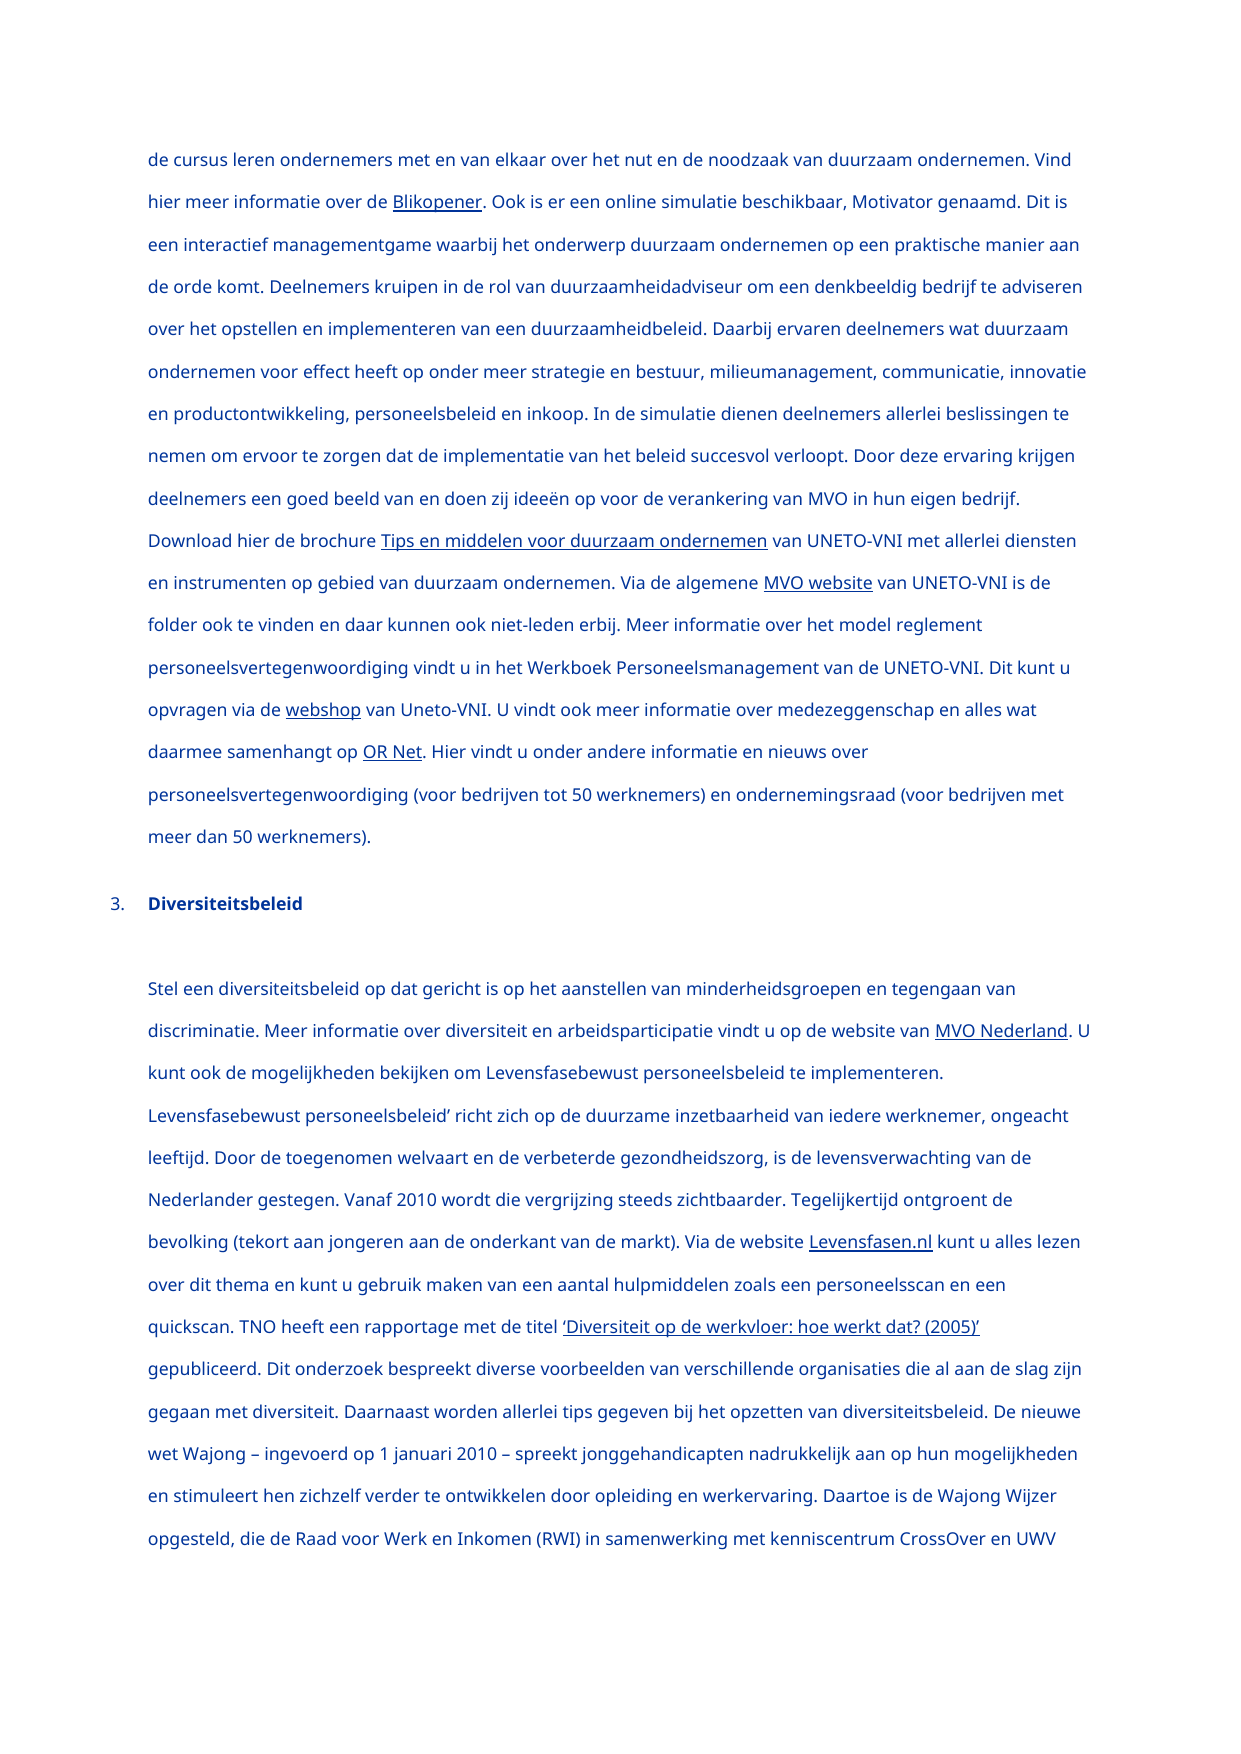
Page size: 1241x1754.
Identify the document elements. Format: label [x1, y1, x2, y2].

list [110, 892, 1093, 1550]
list [110, 148, 1093, 848]
